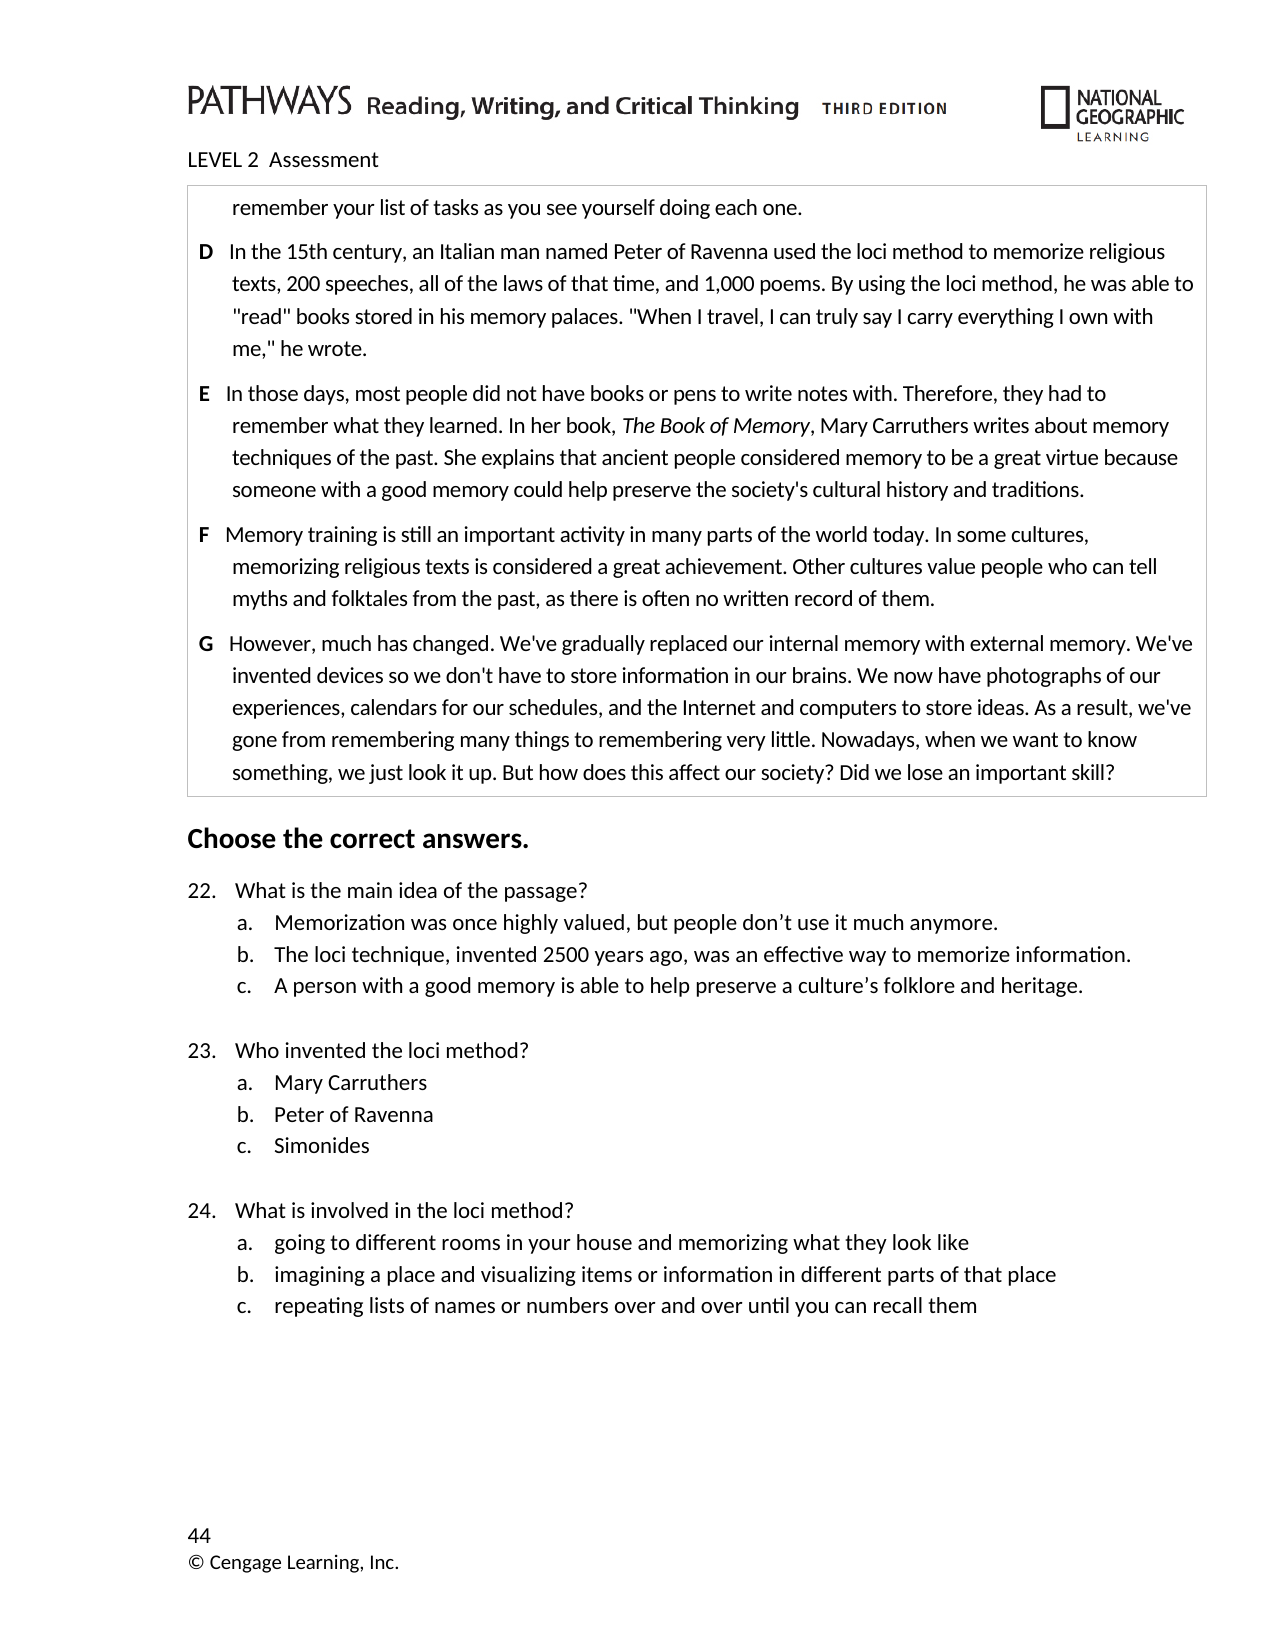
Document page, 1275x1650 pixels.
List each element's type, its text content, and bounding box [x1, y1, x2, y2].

table_cell b. [232, 940, 269, 972]
table_cell A person with a good memory is able to help preserve a culture’s folklore and heritage. [269, 972, 1206, 1003]
table_header Mary Carruthers [269, 1068, 1014, 1100]
table_cell repeating lists of names or numbers over and over until you can recall them [269, 1292, 1147, 1323]
table_cell c. [232, 1292, 269, 1323]
table_cell imagining a place and visualizing items or information in different parts of that place [269, 1260, 1147, 1292]
table_cell b. [232, 1100, 269, 1132]
table_header a. [232, 1228, 269, 1260]
table_header going to different rooms in your house and memorizing what they look like [269, 1228, 1147, 1260]
table_header a. [232, 908, 269, 940]
table_cell c. [232, 972, 269, 1003]
text 22. What is the main idea of the passage? [187, 876, 1200, 904]
table_header a. [232, 1068, 269, 1100]
picture [178, 75, 1190, 145]
table_cell The loci technique, invented 2500 years ago, was an effective way to memorize information. [269, 940, 1206, 972]
table_cell b. [232, 1260, 269, 1292]
text Choose the correct answers. [187, 820, 1200, 856]
table_cell Peter of Ravenna [269, 1100, 1014, 1132]
text 23. Who invented the loci method? [187, 1036, 1200, 1064]
table_cell Simonides [269, 1132, 1014, 1163]
table_cell c. [232, 1132, 269, 1163]
table_header Memorization was once highly valued, but people don’t use it much anymore. [269, 908, 1206, 940]
text 24. What is involved in the loci method? [187, 1196, 1200, 1224]
